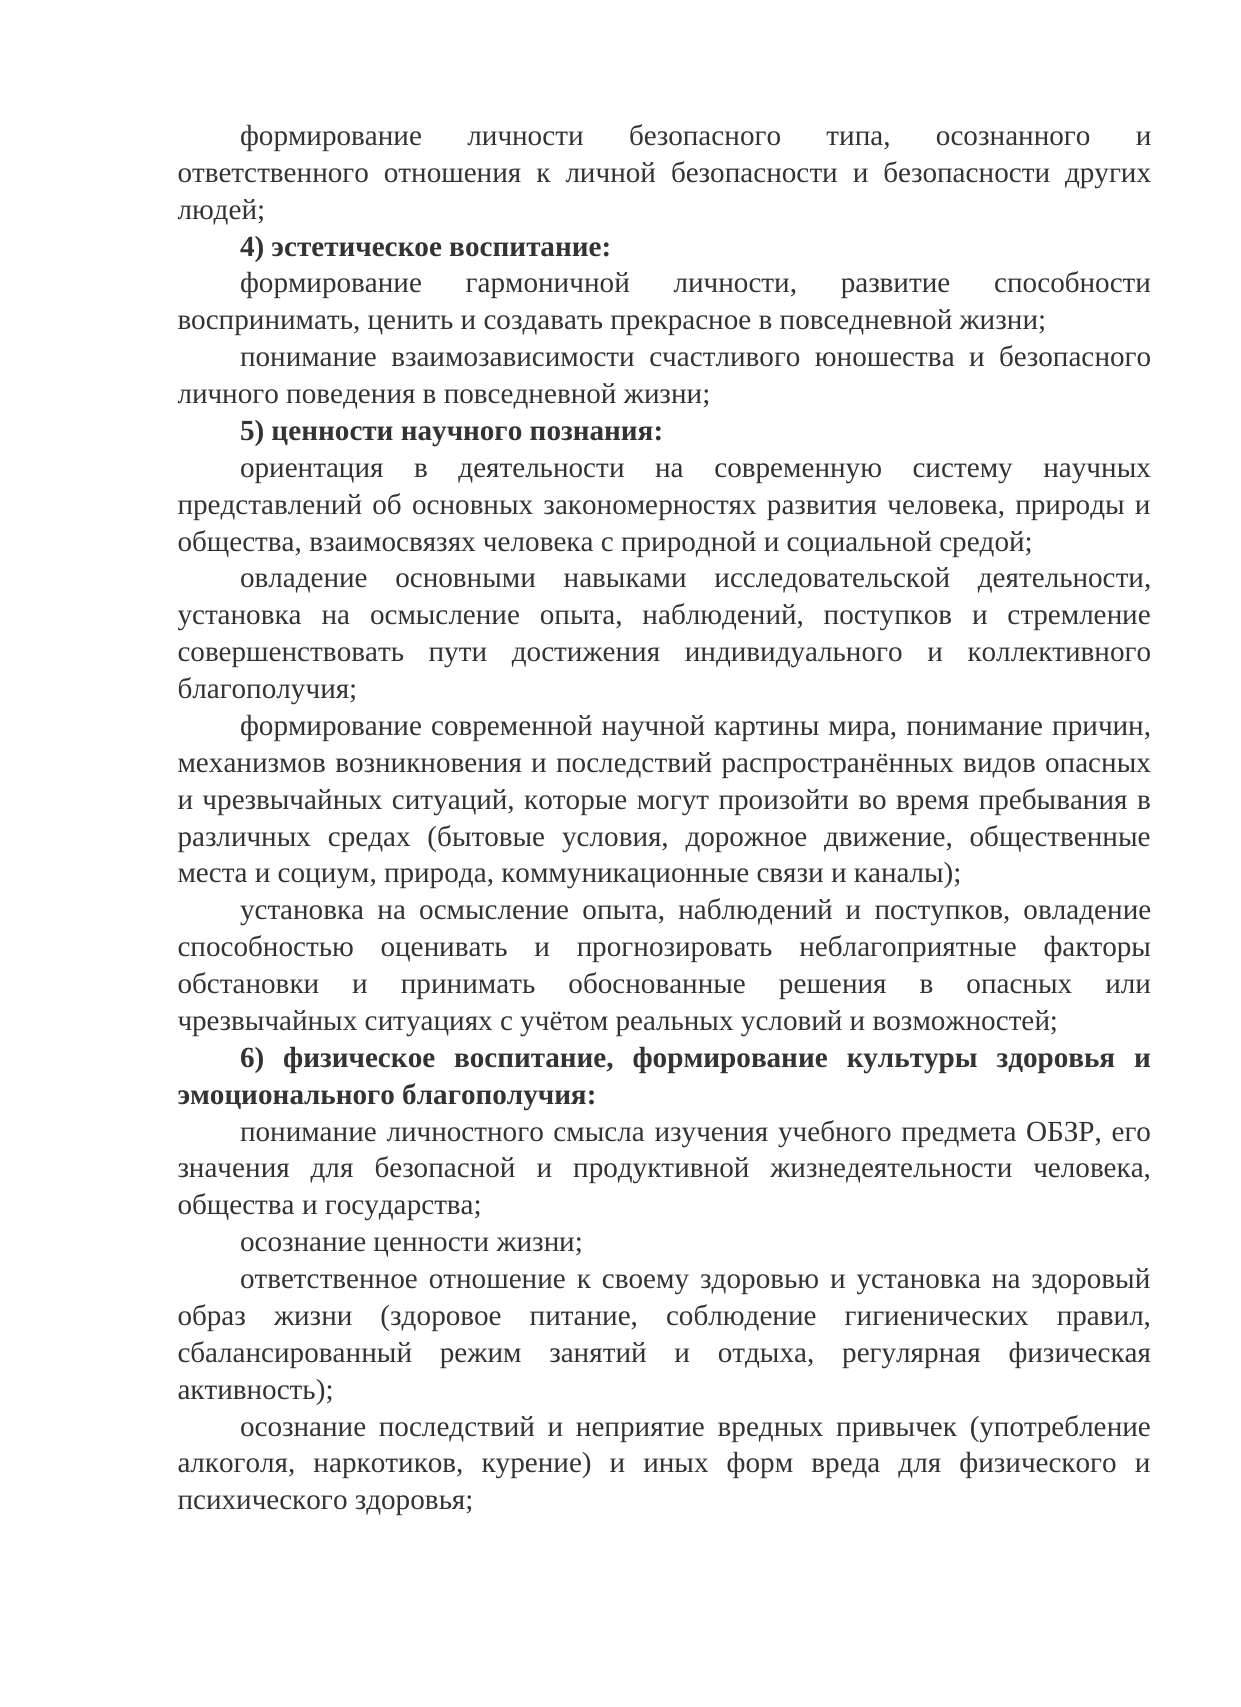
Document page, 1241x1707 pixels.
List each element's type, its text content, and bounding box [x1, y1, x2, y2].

text формирование современной научной картины мира, понимание причин, механизмов возникновения и последствий распространённых видов опасных и чрезвычайных ситуаций, которые могут произойти во время пребывания в различных средах (бытовые условия, дорожное движение, общественные места и социум, природа, коммуникационные связи и каналы); [177, 708, 1152, 889]
text понимание взаимозависимости счастливого юношества и безопасного личного поведения в повседневной жизни; [177, 339, 1152, 410]
text 4) эстетическое воспитание: [177, 229, 1152, 262]
text формирование гармоничной личности, развитие способности воспринимать, ценить и создавать прекрасное в повседневной жизни; [177, 266, 1152, 336]
text осознание последствий и неприятие вредных привычек (употребление алкоголя, наркотиков, курение) и иных форм вреда для физического и психического здоровья; [177, 1409, 1152, 1516]
text формирование личности безопасного типа, осознанного и ответственного отношения к личной безопасности и безопасности других людей; [177, 118, 1152, 225]
text 6) физическое воспитание, формирование культуры здоровья и эмоционального благополучия: [177, 1040, 1152, 1110]
text ответственное отношение к своему здоровью и установка на здоровый образ жизни (здоровое питание, соблюдение гигиенических правил, сбалансированный режим занятий и отдыха, регулярная физическая активность); [177, 1261, 1152, 1405]
text овладение основными навыками исследовательской деятельности, установка на осмысление опыта, наблюдений, поступков и стремление совершенствовать пути достижения индивидуального и коллективного благополучия; [177, 561, 1152, 705]
text ориентация в деятельности на современную систему научных представлений об основных закономерностях развития человека, природы и общества, взаимосвязях человека с природной и социальной средой; [177, 450, 1152, 557]
text осознание ценности жизни; [177, 1224, 1152, 1258]
text установка на осмысление опыта, наблюдений и поступков, овладение способностью оценивать и прогнозировать неблагоприятные факторы обстановки и принимать обоснованные решения в опасных или чрезвычайных ситуациях с учётом реальных условий и возможностей; [177, 892, 1152, 1037]
text понимание личностного смысла изучения учебного предмета ОБЗР, его значения для безопасной и продуктивной жизнедеятельности человека, общества и государства; [177, 1114, 1152, 1221]
text 5) ценности научного познания: [177, 413, 1152, 447]
